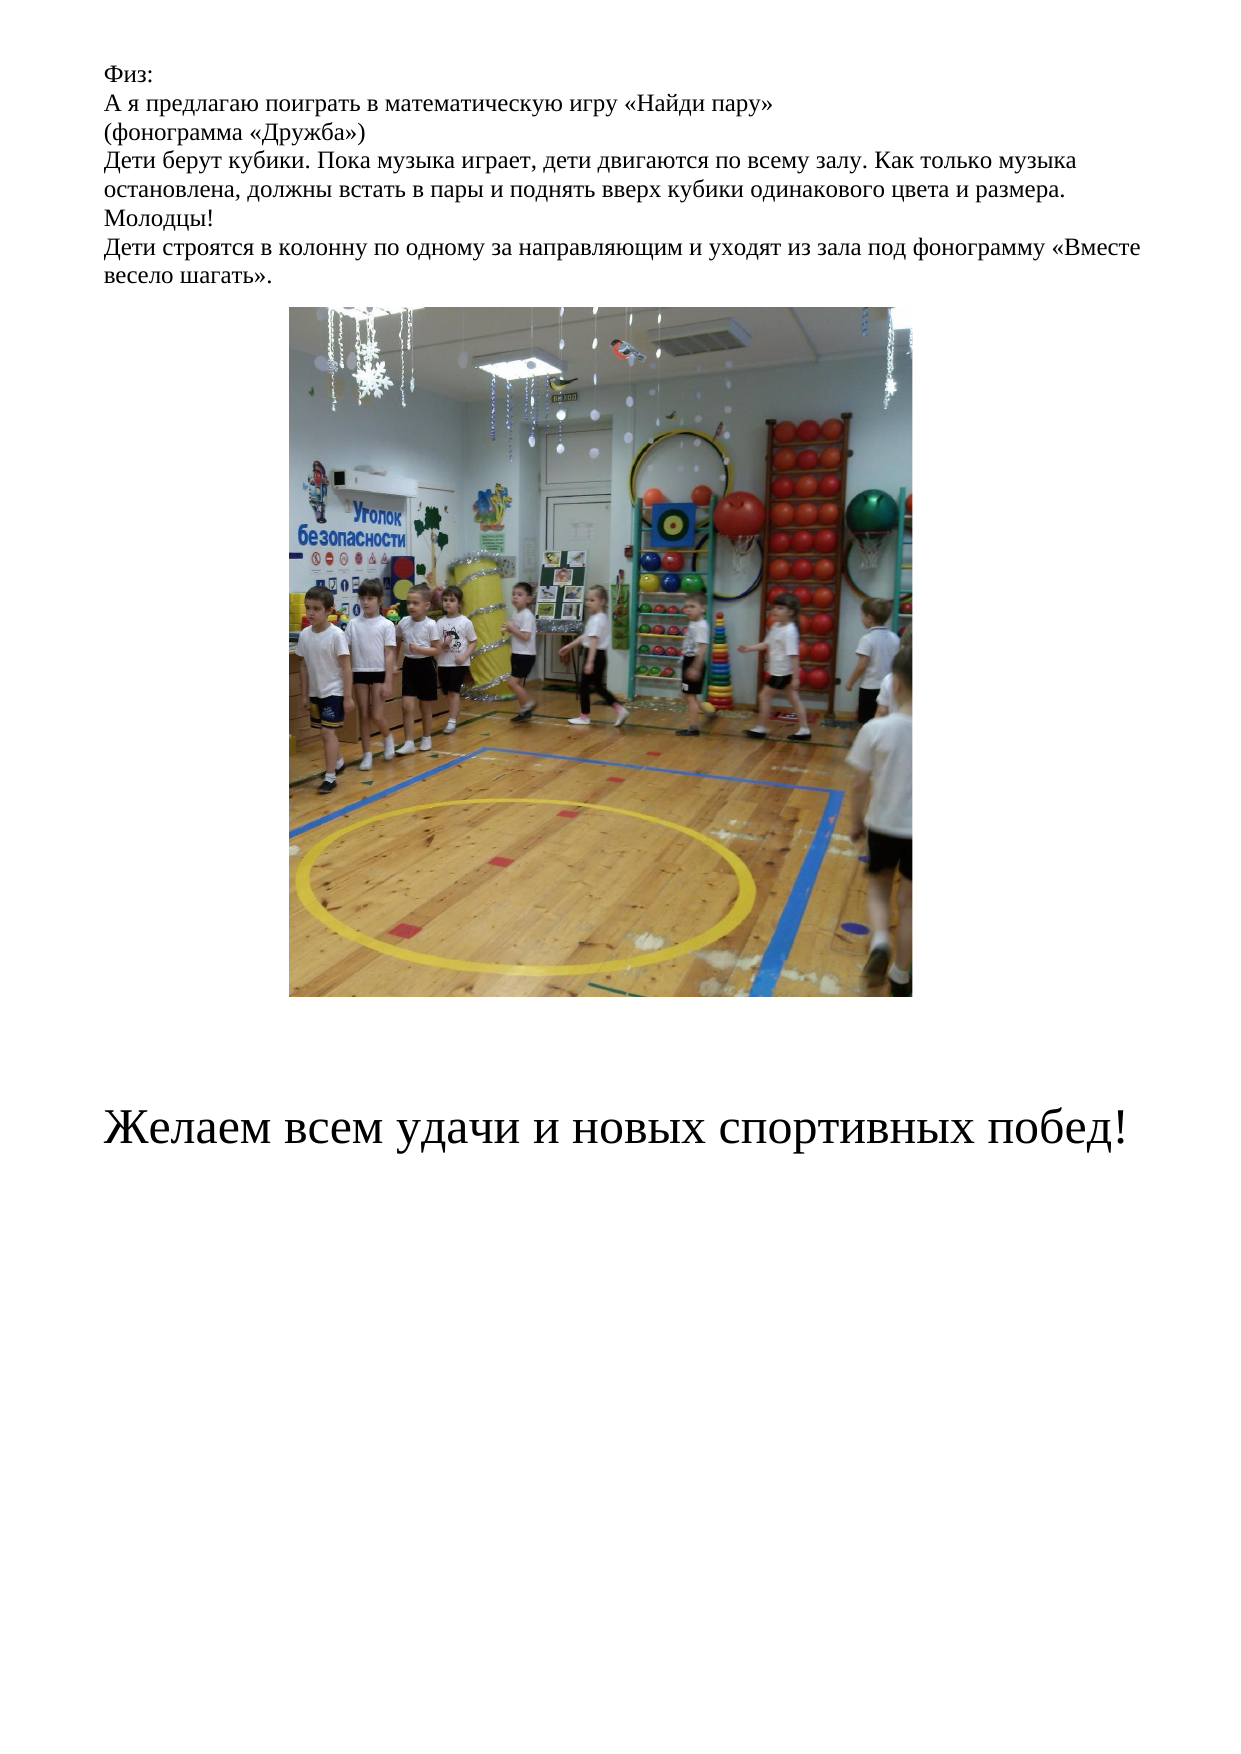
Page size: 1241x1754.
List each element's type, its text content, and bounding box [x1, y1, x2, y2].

text Молодцы! [103, 203, 1152, 232]
text Дети строятся в колонну по одному за направляющим и уходят из зала под фонограмму «Вместе весело шагать». [103, 232, 1152, 289]
text Дети берут кубики. Пока музыка играет, дети двигаются по всему залу. Как только музыка остановлена, должны встать в пары и поднять вверх кубики одинакового цвета и размера. [103, 145, 1152, 203]
picture [289, 307, 913, 997]
text Желаем всем удачи и новых спортивных побед! [103, 1097, 1152, 1154]
text (фонограмма «Дружба») [103, 117, 1152, 145]
text А я предлагаю поиграть в математическую игру «Найди пару» [103, 88, 1152, 117]
text Физ: [103, 59, 1152, 88]
